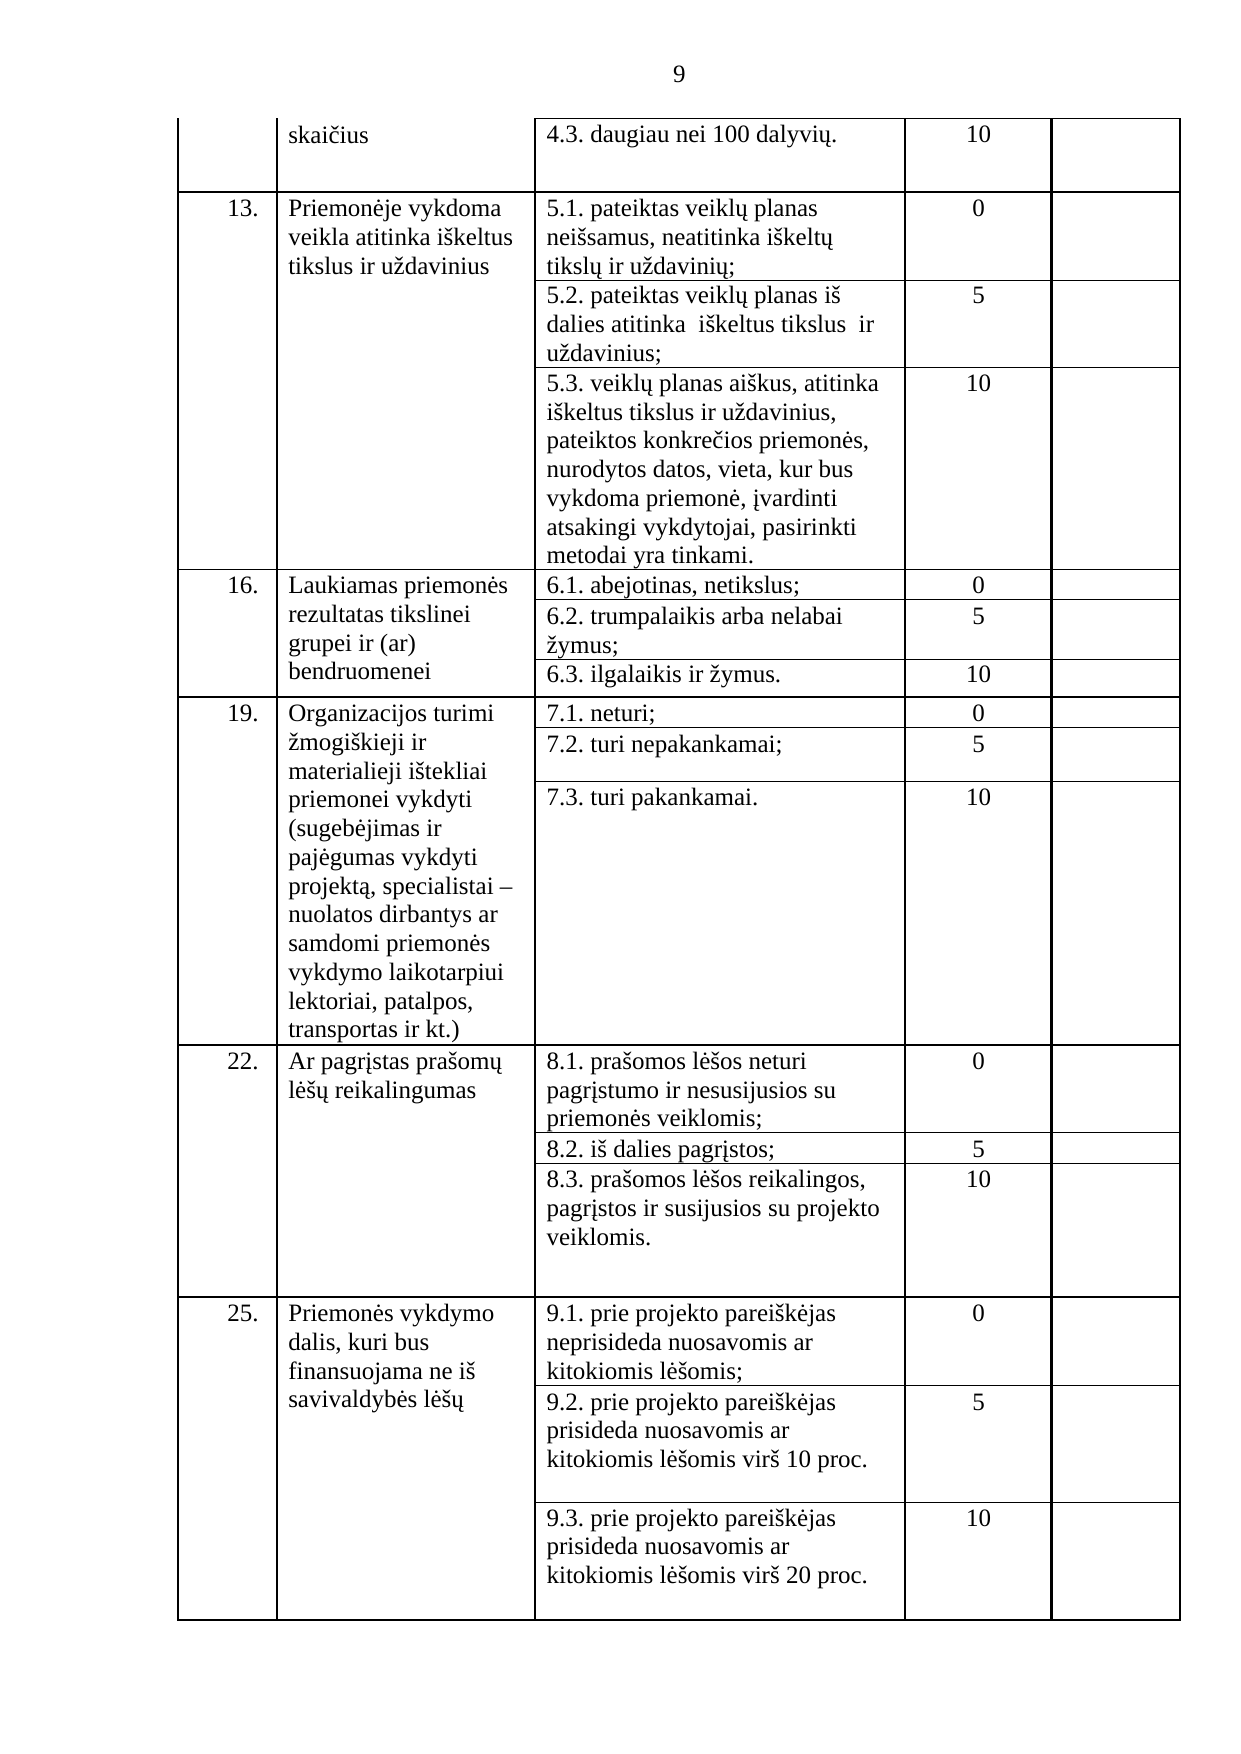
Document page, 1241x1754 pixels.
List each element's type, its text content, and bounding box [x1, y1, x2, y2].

table_cell 5 [906, 1386, 1050, 1502]
table_cell [1053, 728, 1179, 781]
table_cell [179, 1298, 276, 1618]
table_cell 5 [906, 728, 1050, 781]
table_cell [179, 1046, 276, 1296]
table_cell 7.1. neturi; [536, 698, 904, 727]
table_cell 5 [906, 600, 1050, 658]
table_cell 8.1. prašomos lėšos neturi pagrįstumo ir nesusijusios su priemonės veiklomis; [536, 1046, 904, 1132]
table_cell 10 [906, 368, 1050, 569]
table_cell 10 [906, 119, 1050, 191]
table_cell Priemonėje vykdoma veikla atitinka iškeltus tikslus ir uždavinius [278, 193, 534, 569]
table_cell 8.2. iš dalies pagrįstos; [536, 1133, 904, 1163]
table_cell Ar pagrįstas prašomų lėšų reikalingumas [278, 1046, 534, 1296]
table_cell 4.3. daugiau nei 100 dalyvių. [536, 119, 904, 191]
table_cell [1053, 1164, 1179, 1296]
table_cell [179, 193, 276, 569]
table_cell Priemonės vykdymo dalis, kuri bus finansuojama ne iš savivaldybės lėšų [278, 1298, 534, 1618]
table_cell 0 [906, 1046, 1050, 1132]
table_cell [1053, 1298, 1179, 1384]
table_cell [1053, 1046, 1179, 1132]
table_cell [179, 570, 276, 696]
table_cell 10 [906, 1164, 1050, 1296]
table_cell 10 [906, 1503, 1050, 1618]
table_cell 9.3. prie projekto pareiškėjas prisideda nuosavomis ar kitokiomis lėšomis virš 20 proc. [536, 1503, 904, 1618]
table_cell [1053, 368, 1179, 569]
table_cell 9.1. prie projekto pareiškėjas neprisideda nuosavomis ar kitokiomis lėšomis; [536, 1298, 904, 1384]
table_cell 10 [906, 660, 1050, 696]
table_cell [1053, 1503, 1179, 1618]
table_cell [1053, 660, 1179, 696]
table_cell [1053, 1133, 1179, 1163]
table_cell 0 [906, 698, 1050, 727]
table_cell 5.1. pateiktas veiklų planas neišsamus, neatitinka iškeltų tikslų ir uždavinių; [536, 193, 904, 279]
table_cell 5 [906, 1133, 1050, 1163]
table_cell Laukiamas priemonės rezultatas tikslinei grupei ir (ar) bendruomenei [278, 570, 534, 696]
table_cell 10 [906, 782, 1050, 1044]
table_cell 8.3. prašomos lėšos reikalingos, pagrįstos ir susijusios su projekto veiklomis. [536, 1164, 904, 1296]
table_cell [1053, 782, 1179, 1044]
table_cell Organizacijos turimi žmogiškieji ir materialieji ištekliai priemonei vykdyti (sugebėjimas ir pajėgumas vykdyti projektą, specialistai – nuolatos dirbantys ar samdomi priemonės vykdymo laikotarpiui lektoriai, patalpos, transportas ir kt.) [278, 698, 534, 1044]
table_cell 7.3. turi pakankamai. [536, 782, 904, 1044]
table_cell [179, 698, 276, 1044]
table_cell [1053, 600, 1179, 658]
table_cell [1053, 193, 1179, 279]
table_cell 5.3. veiklų planas aiškus, atitinka iškeltus tikslus ir uždavinius, pateiktos konkrečios priemonės, nurodytos datos, vieta, kur bus vykdoma priemonė, įvardinti atsakingi vykdytojai, pasirinkti metodai yra tinkami. [536, 368, 904, 569]
table_cell 0 [906, 1298, 1050, 1384]
table_cell [1053, 570, 1179, 599]
table_cell 5 [906, 281, 1050, 367]
table_cell [1053, 1386, 1179, 1502]
table_cell [1053, 698, 1179, 727]
table_cell [1053, 281, 1179, 367]
table_cell 6.3. ilgalaikis ir žymus. [536, 660, 904, 696]
table_cell 0 [906, 570, 1050, 599]
table_cell 6.1. abejotinas, netikslus; [536, 570, 904, 599]
table_cell 7.2. turi nepakankamai; [536, 728, 904, 781]
table_cell 9.2. prie projekto pareiškėjas prisideda nuosavomis ar kitokiomis lėšomis virš 10 proc. [536, 1386, 904, 1502]
table_cell 6.2. trumpalaikis arba nelabai žymus; [536, 600, 904, 658]
table_cell 0 [906, 193, 1050, 279]
table_cell [1053, 119, 1179, 191]
table_cell 5.2. pateiktas veiklų planas iš dalies atitinka iškeltus tikslus ir uždavinius; [536, 281, 904, 367]
